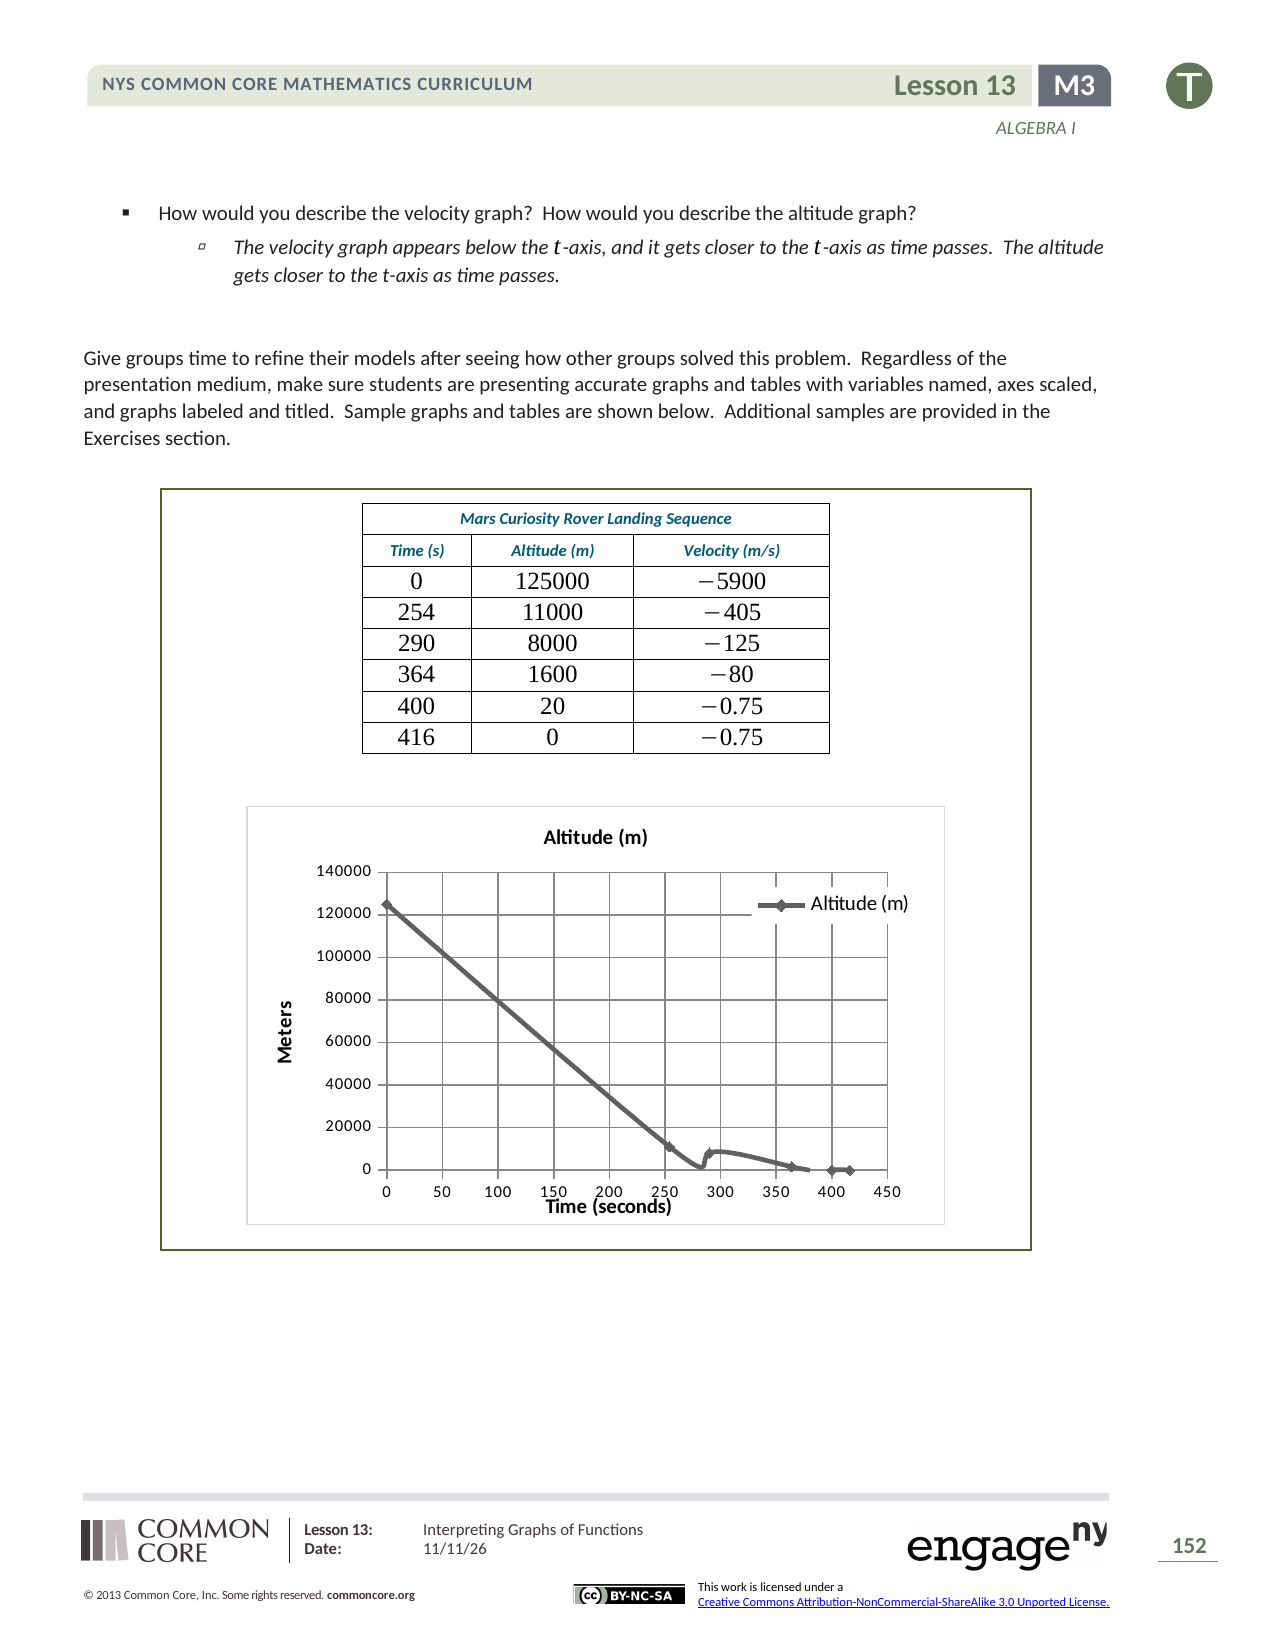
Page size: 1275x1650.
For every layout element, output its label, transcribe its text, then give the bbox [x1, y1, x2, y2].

table_cell [363, 629, 471, 659]
table_cell [634, 567, 829, 597]
table_cell [363, 723, 471, 753]
picture [572, 1584, 685, 1604]
table_cell [472, 723, 633, 753]
table_cell Time (s) [363, 535, 471, 566]
table_cell [472, 598, 633, 628]
table_cell [472, 629, 633, 659]
table_cell [472, 692, 633, 722]
picture [906, 1518, 1107, 1573]
table_cell [634, 692, 829, 722]
table_cell [634, 660, 829, 691]
table_cell [363, 598, 471, 628]
table_cell [634, 629, 829, 659]
table_cell [472, 567, 633, 597]
table_cell [634, 723, 829, 753]
table_cell [634, 598, 829, 628]
list The velocity graph appears below the -axis, and it gets closer to the -axis as time passes. The altitude gets closer to the t-axis as time passes. [196, 233, 1108, 287]
table_cell Altitude (m) [472, 535, 633, 566]
text Give groups time to refine their models after seeing how other groups solved this problem. Regardless of the presentation medium, make sure students are presenting accurate graphs and tables with variables named, axes scaled, and graphs labeled and titled. Sample graphs and tables are shown below. Additional samples are provided in the Exercises section. [83, 345, 1108, 450]
table_cell [472, 660, 633, 691]
table_cell [363, 567, 471, 597]
picture [81, 1517, 269, 1562]
table_cell [363, 692, 471, 722]
table_cell [363, 660, 471, 691]
text How would you describe the velocity graph? How would you describe the altitude graph? [121, 200, 1108, 225]
table_header Mars Curiosity Rover Landing Sequence [363, 504, 829, 534]
table_cell Velocity (m/s) [634, 535, 829, 566]
